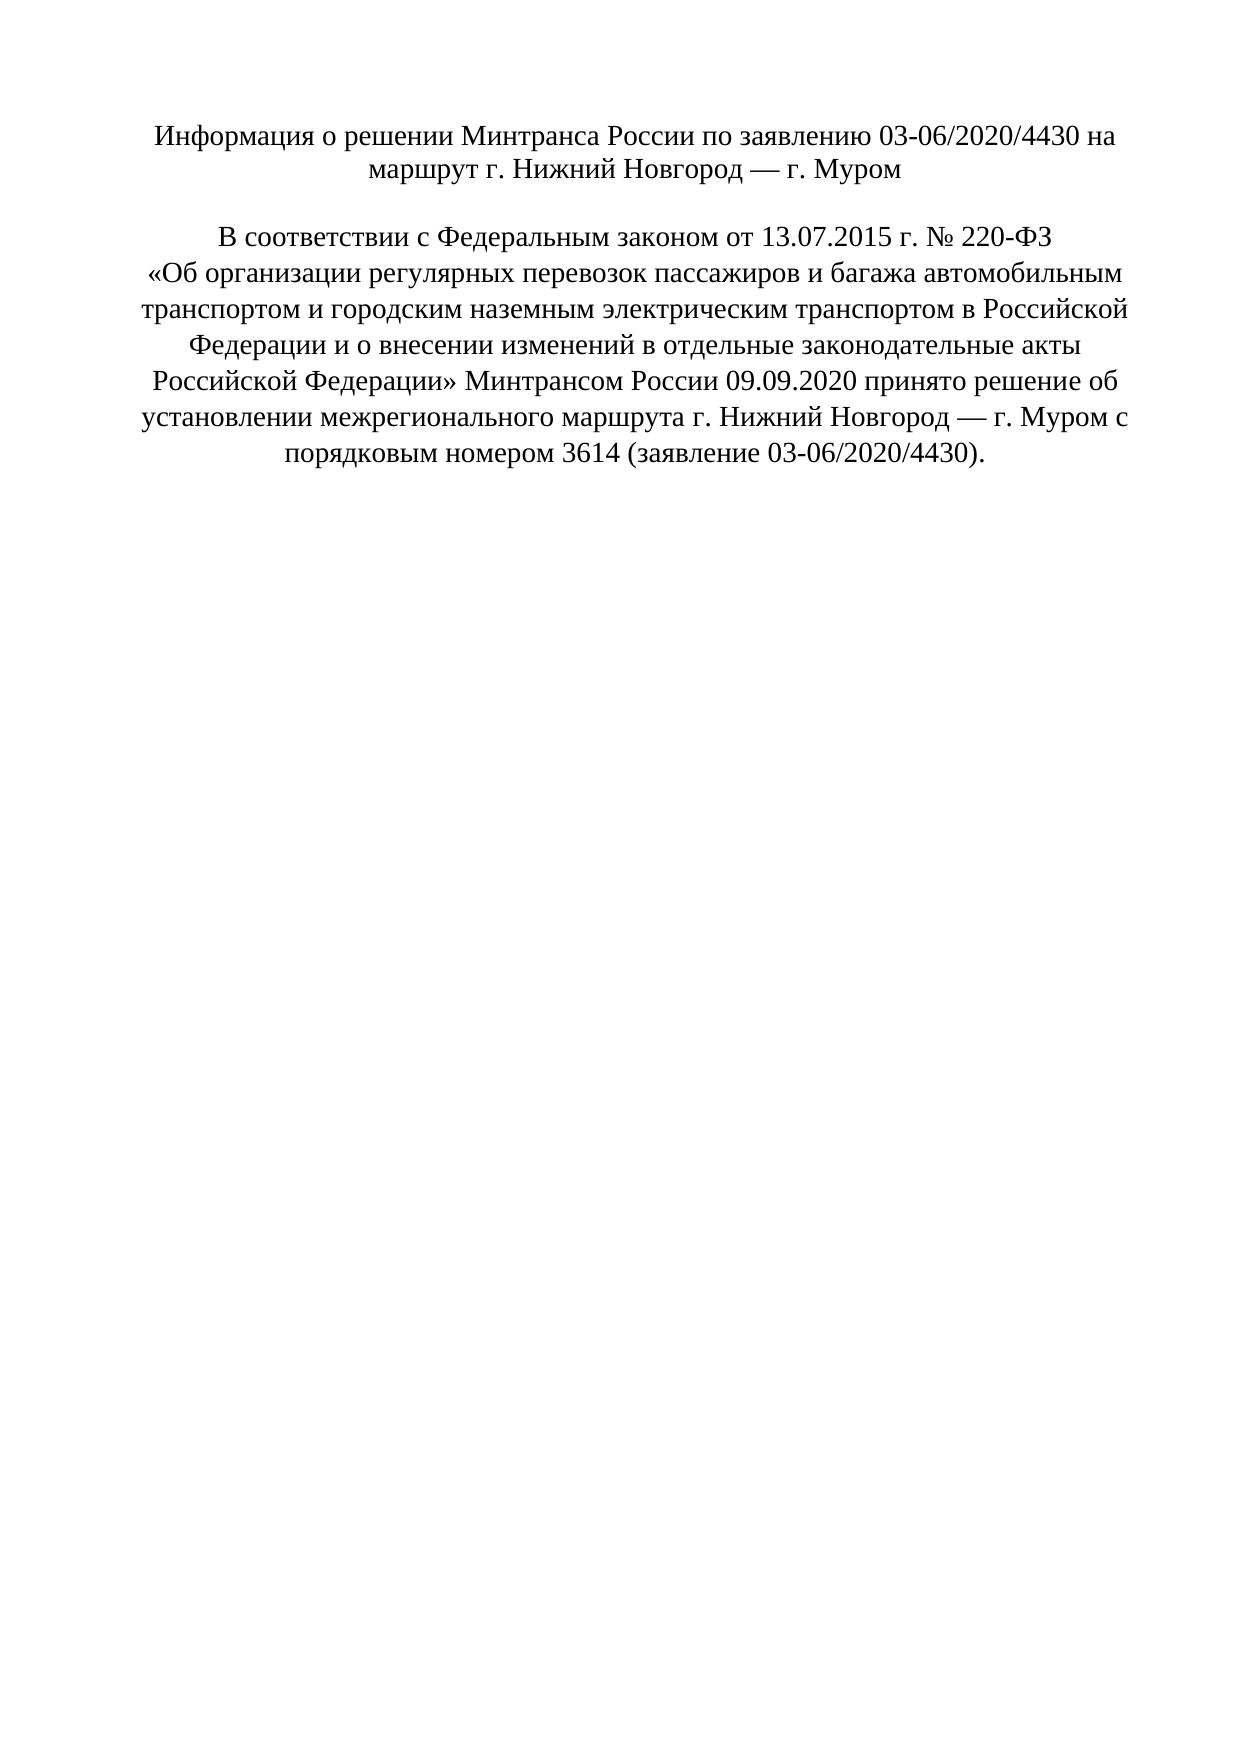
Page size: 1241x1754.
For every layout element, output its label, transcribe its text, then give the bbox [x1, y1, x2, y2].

text В соответствии с Федеральным законом от 13.07.2015 г. № 220-ФЗ «Об организации регулярных перевозок пассажиров и багажа автомобильным транспортом и городским наземным электрическим транспортом в Российской Федерации и о внесении изменений в отдельные законодательные акты Российской Федерации» Минтрансом России 09.09.2020 принято решение об установлении межрегионального маршрута г. Нижний Новгород — г. Муром с порядковым номером 3614 (заявление 03-06/2020/4430). [118, 219, 1152, 469]
text Информация о решении Минтранса России по заявлению 03-06/2020/4430 на маршрут г. Нижний Новгород — г. Муром [118, 118, 1152, 185]
